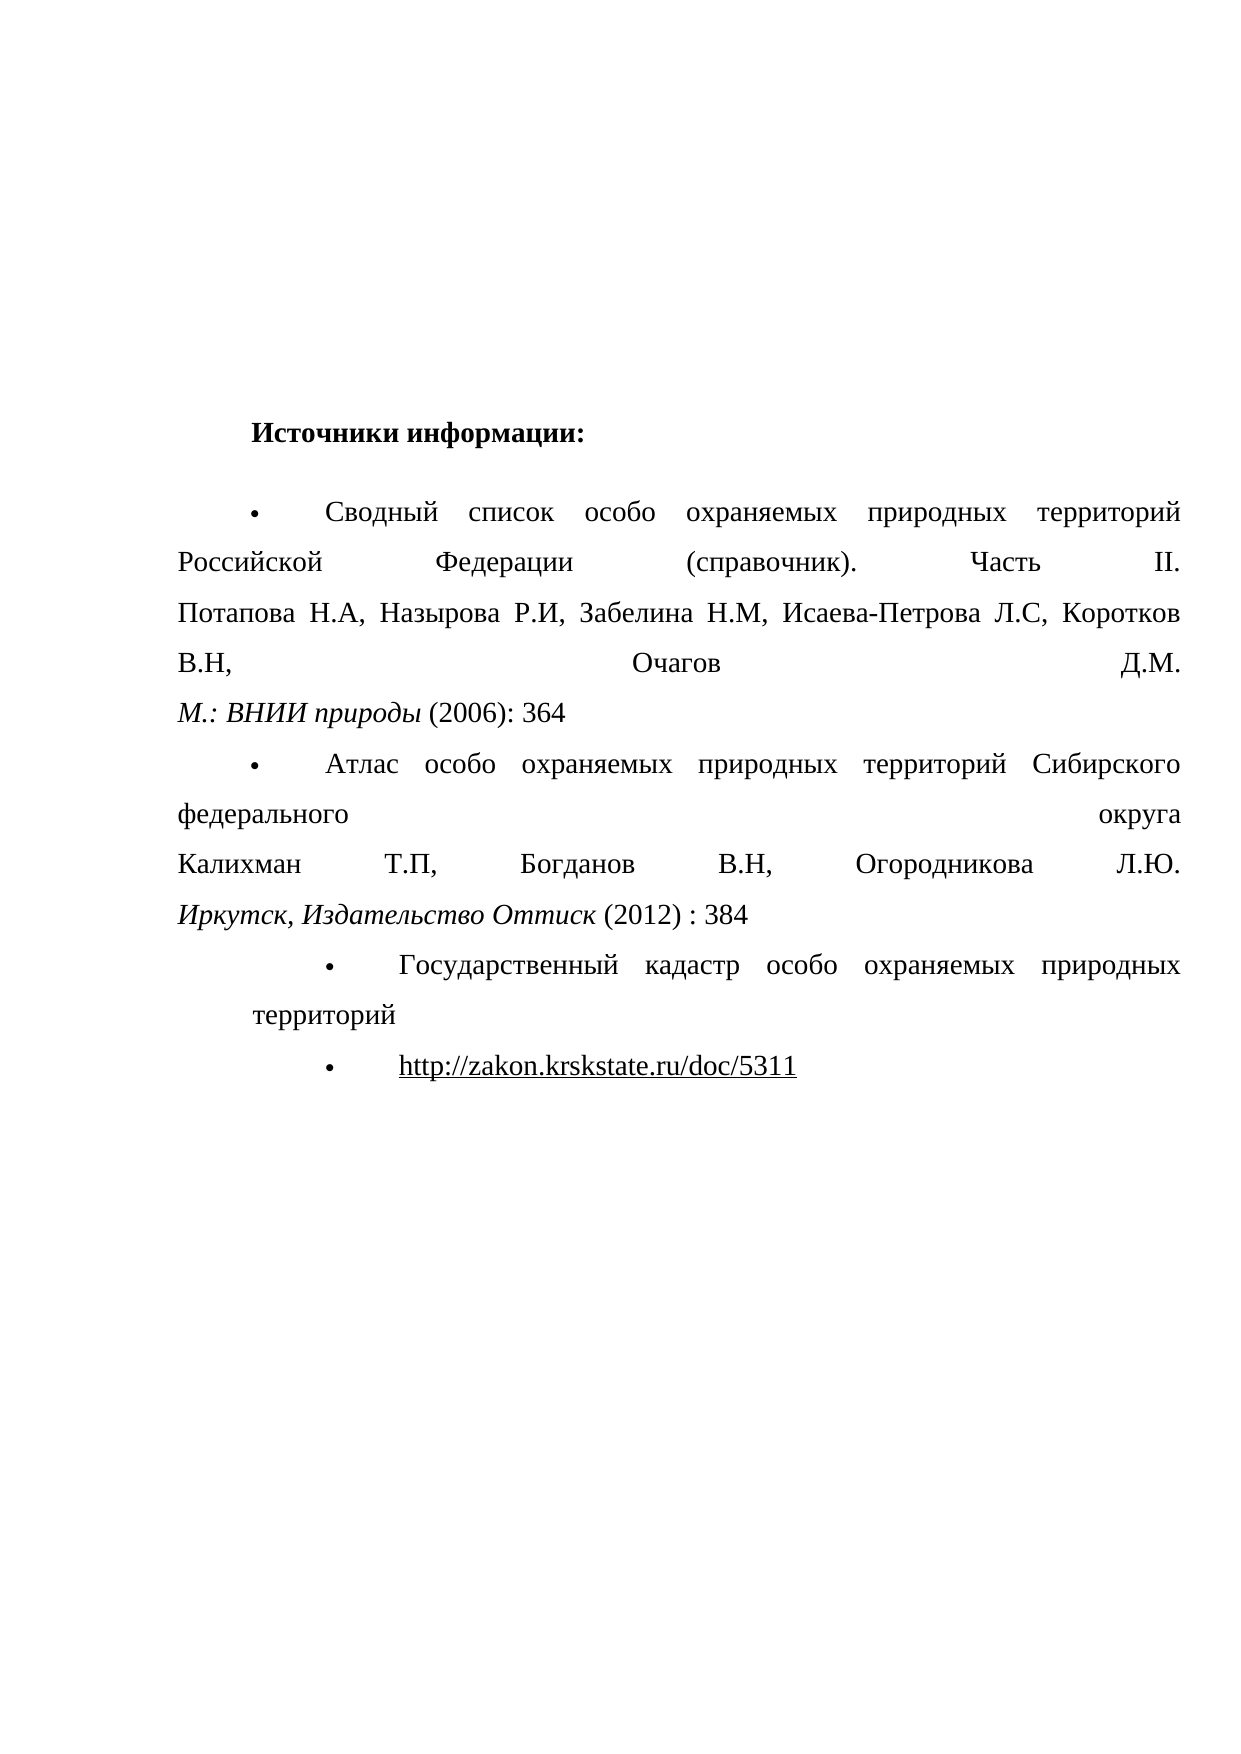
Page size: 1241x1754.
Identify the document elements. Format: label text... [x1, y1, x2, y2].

list Сводный список особо охраняемых природных территорий Российской Федерации (справочник). Часть II. Потапова Н.А, Назырова Р.И, Забелина Н.М, Исаева-Петрова Л.С, Коротков В.Н, Очагов Д.М. М.: ВНИИ природы (2006): 364 [177, 494, 1181, 729]
list Государственный кадастр особо охраняемых природных территорий [252, 947, 1181, 1031]
text Источники информации: [177, 415, 1181, 448]
list http://zakon.krskstate.ru/doc/5311 [252, 1048, 1181, 1081]
list Атлас особо охраняемых природных территорий Сибирского федерального округа Калихман Т.П, Богданов В.Н, Огородникова Л.Ю. Иркутск, Издательство Оттиск (2012) : 384 [177, 746, 1181, 930]
